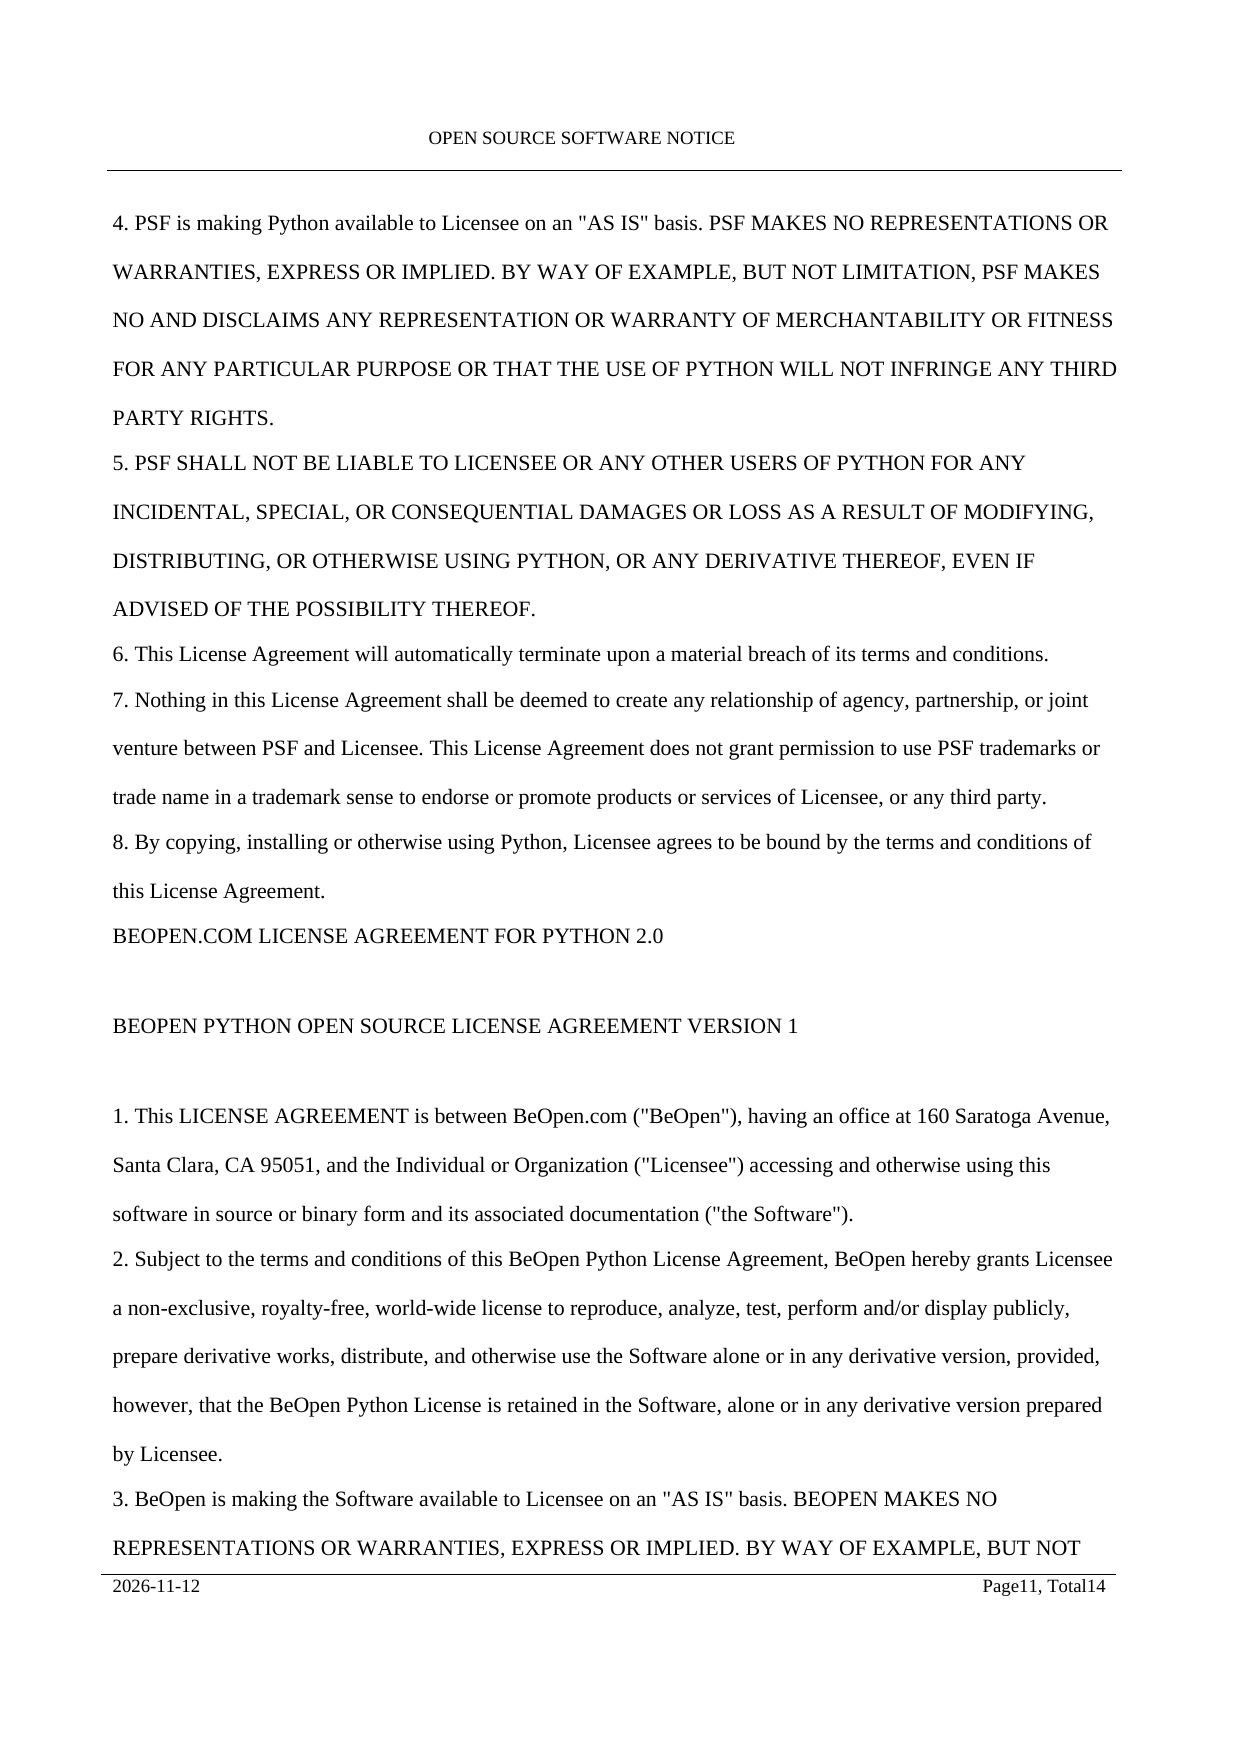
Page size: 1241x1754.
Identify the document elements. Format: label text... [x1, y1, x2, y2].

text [112, 1482, 1128, 1564]
text 7. Nothing in this License Agreement shall be deemed to create any relationship of agency, partnership, or joint venture between PSF and Licensee. This License Agreement does not grant permission to use PSF trademarks or trade name in a trademark sense to endorse or promote products or services of Licensee, or any third party. [112, 683, 1128, 813]
text 4. PSF is making Python available to Licensee on an "AS IS" basis. PSF MAKES NO REPRESENTATIONS OR WARRANTIES, EXPRESS OR IMPLIED. BY WAY OF EXAMPLE, BUT NOT LIMITATION, PSF MAKES NO AND DISCLAIMS ANY REPRESENTATION OR WARRANTY OF MERCHANTABILITY OR FITNESS FOR ANY PARTICULAR PURPOSE OR THAT THE USE OF PYTHON WILL NOT INFRINGE ANY THIRD PARTY RIGHTS. [112, 206, 1128, 434]
text 2. Subject to the terms and conditions of this BeOpen Python License Agreement, BeOpen hereby grants Licensee a non-exclusive, royalty-free, world-wide license to reproduce, analyze, test, perform and/or display publicly, prepare derivative works, distribute, and otherwise use the Software alone or in any derivative version, provided, however, that the BeOpen Python License is retained in the Software, alone or in any derivative version prepared by Licensee. [112, 1242, 1128, 1470]
text 8. By copying, installing or otherwise using Python, Licensee agrees to be bound by the terms and conditions of this License Agreement. [112, 826, 1128, 907]
text 6. This License Agreement will automatically terminate upon a material breach of its terms and conditions. [112, 638, 1128, 670]
text 1. This LICENSE AGREEMENT is between BeOpen.com ("BeOpen"), having an office at 160 Saratoga Avenue, Santa Clara, CA 95051, and the Individual or Organization ("Licensee") accessing and otherwise using this software in source or binary form and its associated documentation ("the Software"). [112, 1100, 1128, 1230]
text BEOPEN.COM LICENSE AGREEMENT FOR PYTHON 2.0 [112, 919, 1128, 952]
text 5. PSF SHALL NOT BE LIABLE TO LICENSEE OR ANY OTHER USERS OF PYTHON FOR ANY INCIDENTAL, SPECIAL, OR CONSEQUENTIAL DAMAGES OR LOSS AS A RESULT OF MODIFYING, DISTRIBUTING, OR OTHERWISE USING PYTHON, OR ANY DERIVATIVE THEREOF, EVEN IF ADVISED OF THE POSSIBILITY THEREOF. [112, 446, 1128, 625]
text BEOPEN PYTHON OPEN SOURCE LICENSE AGREEMENT VERSION 1 [112, 1009, 1128, 1042]
